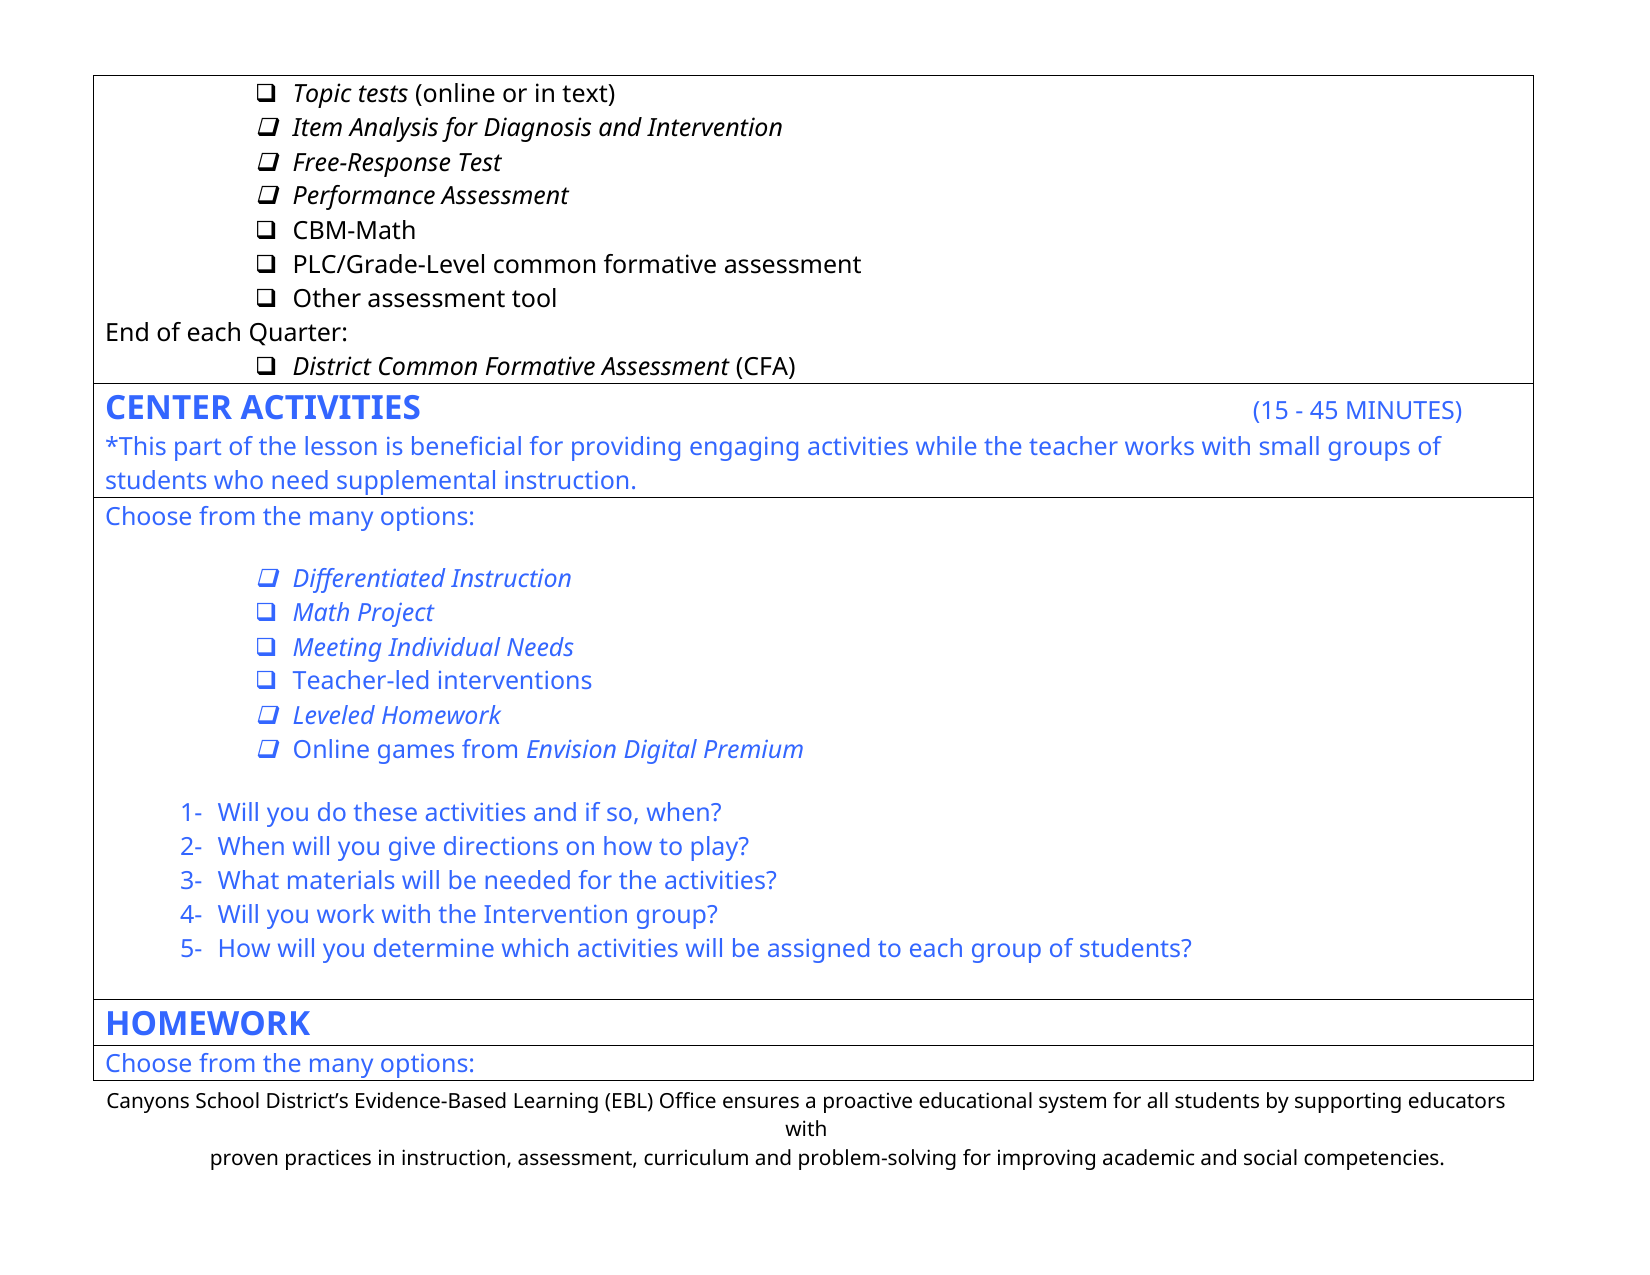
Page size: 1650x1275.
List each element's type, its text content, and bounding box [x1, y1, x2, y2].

table_cell HOMEWORK [94, 1000, 1533, 1045]
table_cell Choose from the many options: Differentiated Instruction Math Project Meeting Individual Needs Teacher-led interventions Leveled Homework Online games from Envision Digital Premium Will you do these activities and if so, when? When will you give directions on how to play? What materials will be needed for the activities? Will you work with the Intervention group? How will you determine which activities will be assigned to each group of students? [94, 498, 1533, 998]
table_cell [94, 1046, 1533, 1080]
table_cell CENTER ACTIVITIES (15 - 45 MINUTES) *This part of the lesson is beneficial for providing engaging activities while the teacher works with small groups of students who need supplemental instruction. [94, 384, 1533, 497]
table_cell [94, 76, 1533, 383]
